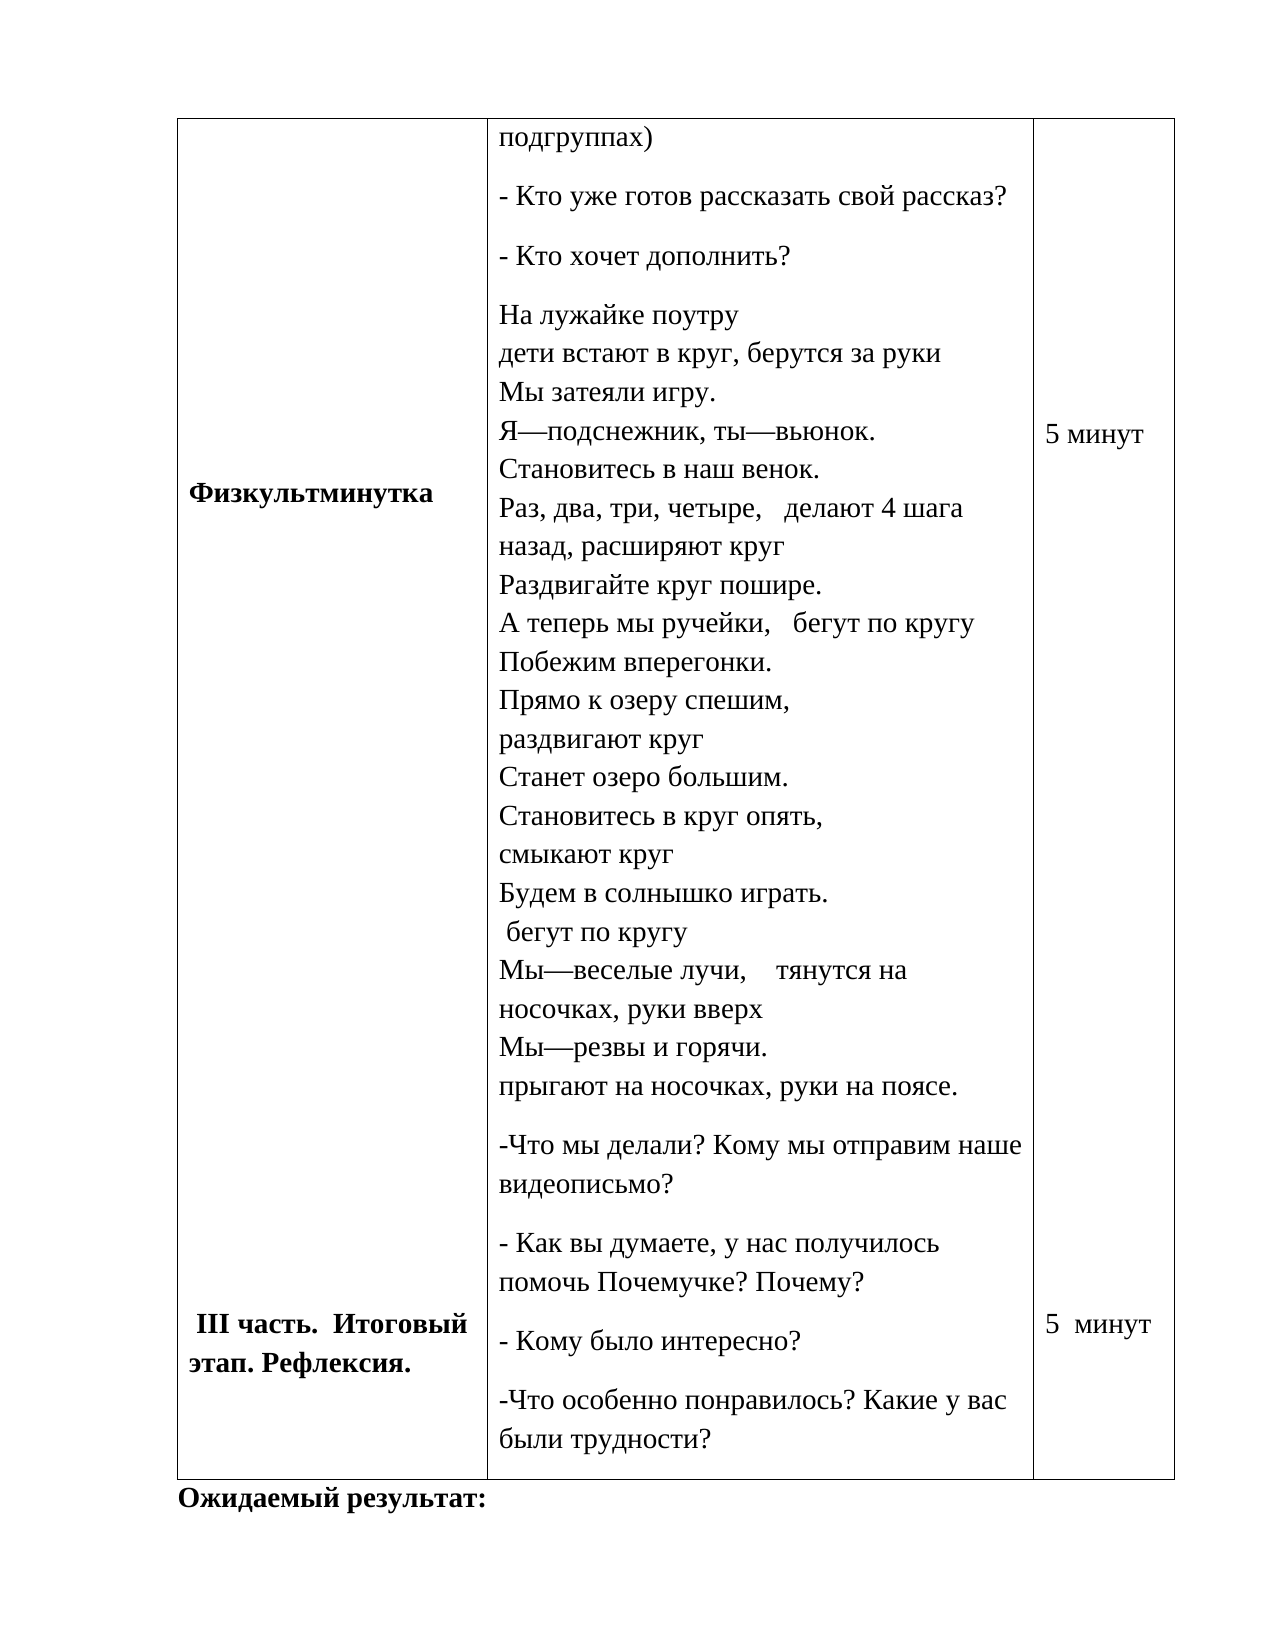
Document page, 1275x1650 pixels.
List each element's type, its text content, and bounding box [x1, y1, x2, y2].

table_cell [178, 119, 487, 1479]
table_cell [488, 119, 1033, 1479]
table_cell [1034, 119, 1174, 1479]
text Ожидаемый результат: [177, 1480, 1186, 1513]
